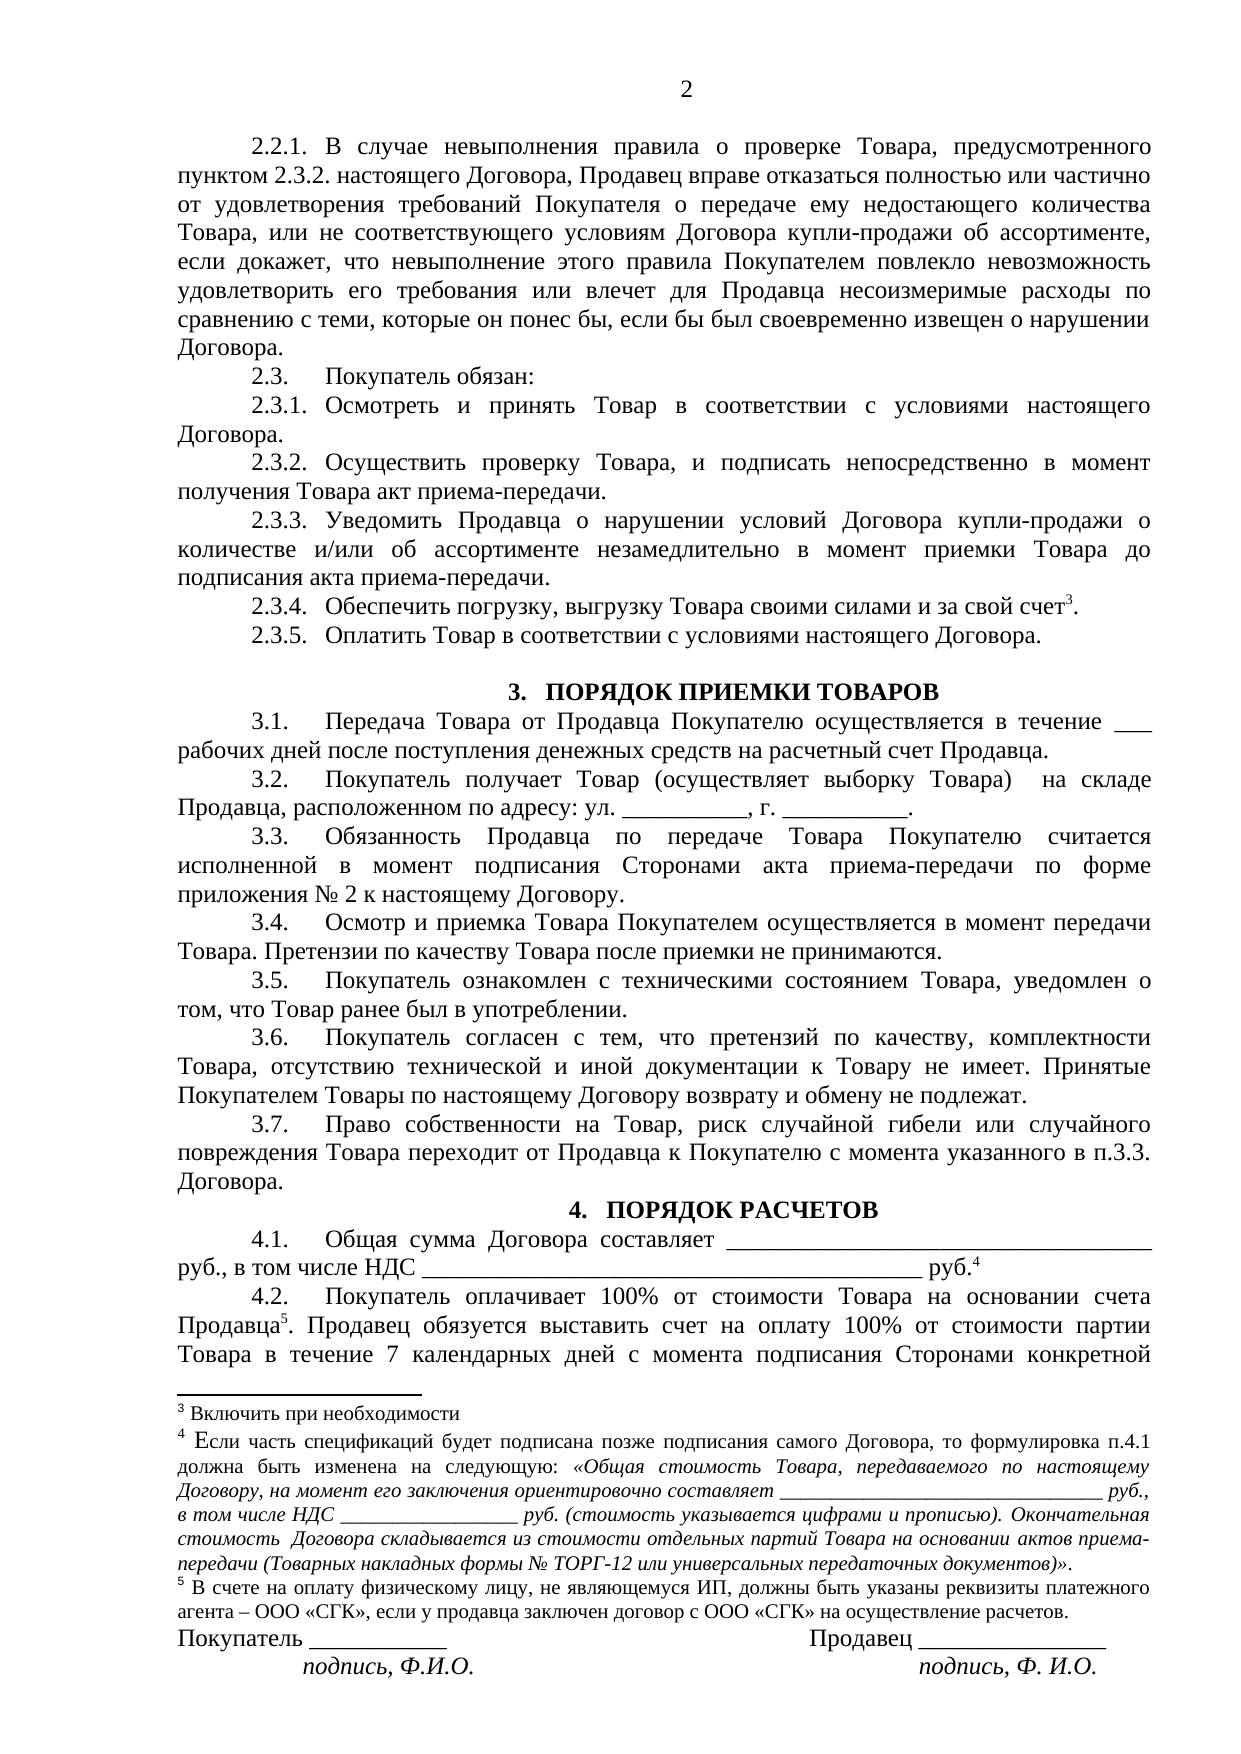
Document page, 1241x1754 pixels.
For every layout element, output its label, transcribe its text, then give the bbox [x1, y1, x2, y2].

list Покупатель ознакомлен с техническими состоянием Товара, уведомлен о том, что Товар ранее был в употреблении. [177, 965, 1152, 1022]
list Покупатель получает Товар (осуществляет выборку Товара) на складе Продавца, расположенном по адресу: ул. __________, г. __________. [177, 764, 1152, 821]
list Обязанность Продавца по передаче Товара Покупателю считается исполненной в момент подписания Сторонами акта приема-передачи по форме приложения № 2 к настоящему Договору. [177, 821, 1152, 907]
list Общая сумма Договора составляет __________________________________ руб., в том числе НДС ________________________________________ руб. [177, 1224, 1152, 1281]
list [177, 1281, 1152, 1367]
list Осмотр и приемка Товара Покупателем осуществляется в момент передачи Товара. Претензии по качеству Товара после приемки не принимаются. [177, 907, 1152, 965]
list Покупатель обязан: [177, 361, 1152, 390]
list Осуществить проверку Товара, и подписать непосредственно в момент получения Товара акт приема-передачи. [177, 447, 1152, 505]
list Передача Товара от Продавца Покупателю осуществляется в течение ___ рабочих дней после поступления денежных средств на расчетный счет Продавца. [177, 706, 1152, 764]
list В случае невыполнения правила о проверке Товара, предусмотренного пунктом 2.3.2. настоящего Договора, Продавец вправе отказаться полностью или частично от удовлетворения требований Покупателя о передаче ему недостающего количества Товара, или не соответствующего условиям Договора купли-продажи об ассортименте, если докажет, что невыполнение этого правила Покупателем повлекло невозможность удовлетворить его требования или влечет для Продавца несоизмеримые расходы по сравнению с теми, которые он понес бы, если бы был своевременно извещен о нарушении Договора. [177, 131, 1152, 361]
list Уведомить Продавца о нарушении условий Договора купли-продажи о количестве и/или об ассортименте незамедлительно в момент приемки Товара до подписания акта приема-передачи. [177, 505, 1152, 591]
list ПОРЯДОК РАСЧЕТОВ [295, 1195, 1152, 1224]
list Оплатить Товар в соответствии с условиями настоящего Договора. [177, 620, 1152, 649]
list ПОРЯДОК ПРИЕМКИ ТОВАРОВ [295, 677, 1152, 706]
list Обеспечить погрузку, выгрузку Товара своими силами и за свой счет. [177, 591, 1152, 620]
list Право собственности на Товар, риск случайной гибели или случайного повреждения Товара переходит от Продавца к Покупателю с момента указанного в п.3.3. Договора. [177, 1109, 1152, 1195]
list Осмотреть и принять Товар в соответствии с условиями настоящего Договора. [177, 390, 1152, 447]
list Покупатель согласен с тем, что претензий по качеству, комплектности Товара, отсутствию технической и иной документации к Товару не имеет. Принятые Покупателем Товары по настоящему Договору возврату и обмену не подлежат. [177, 1022, 1152, 1109]
